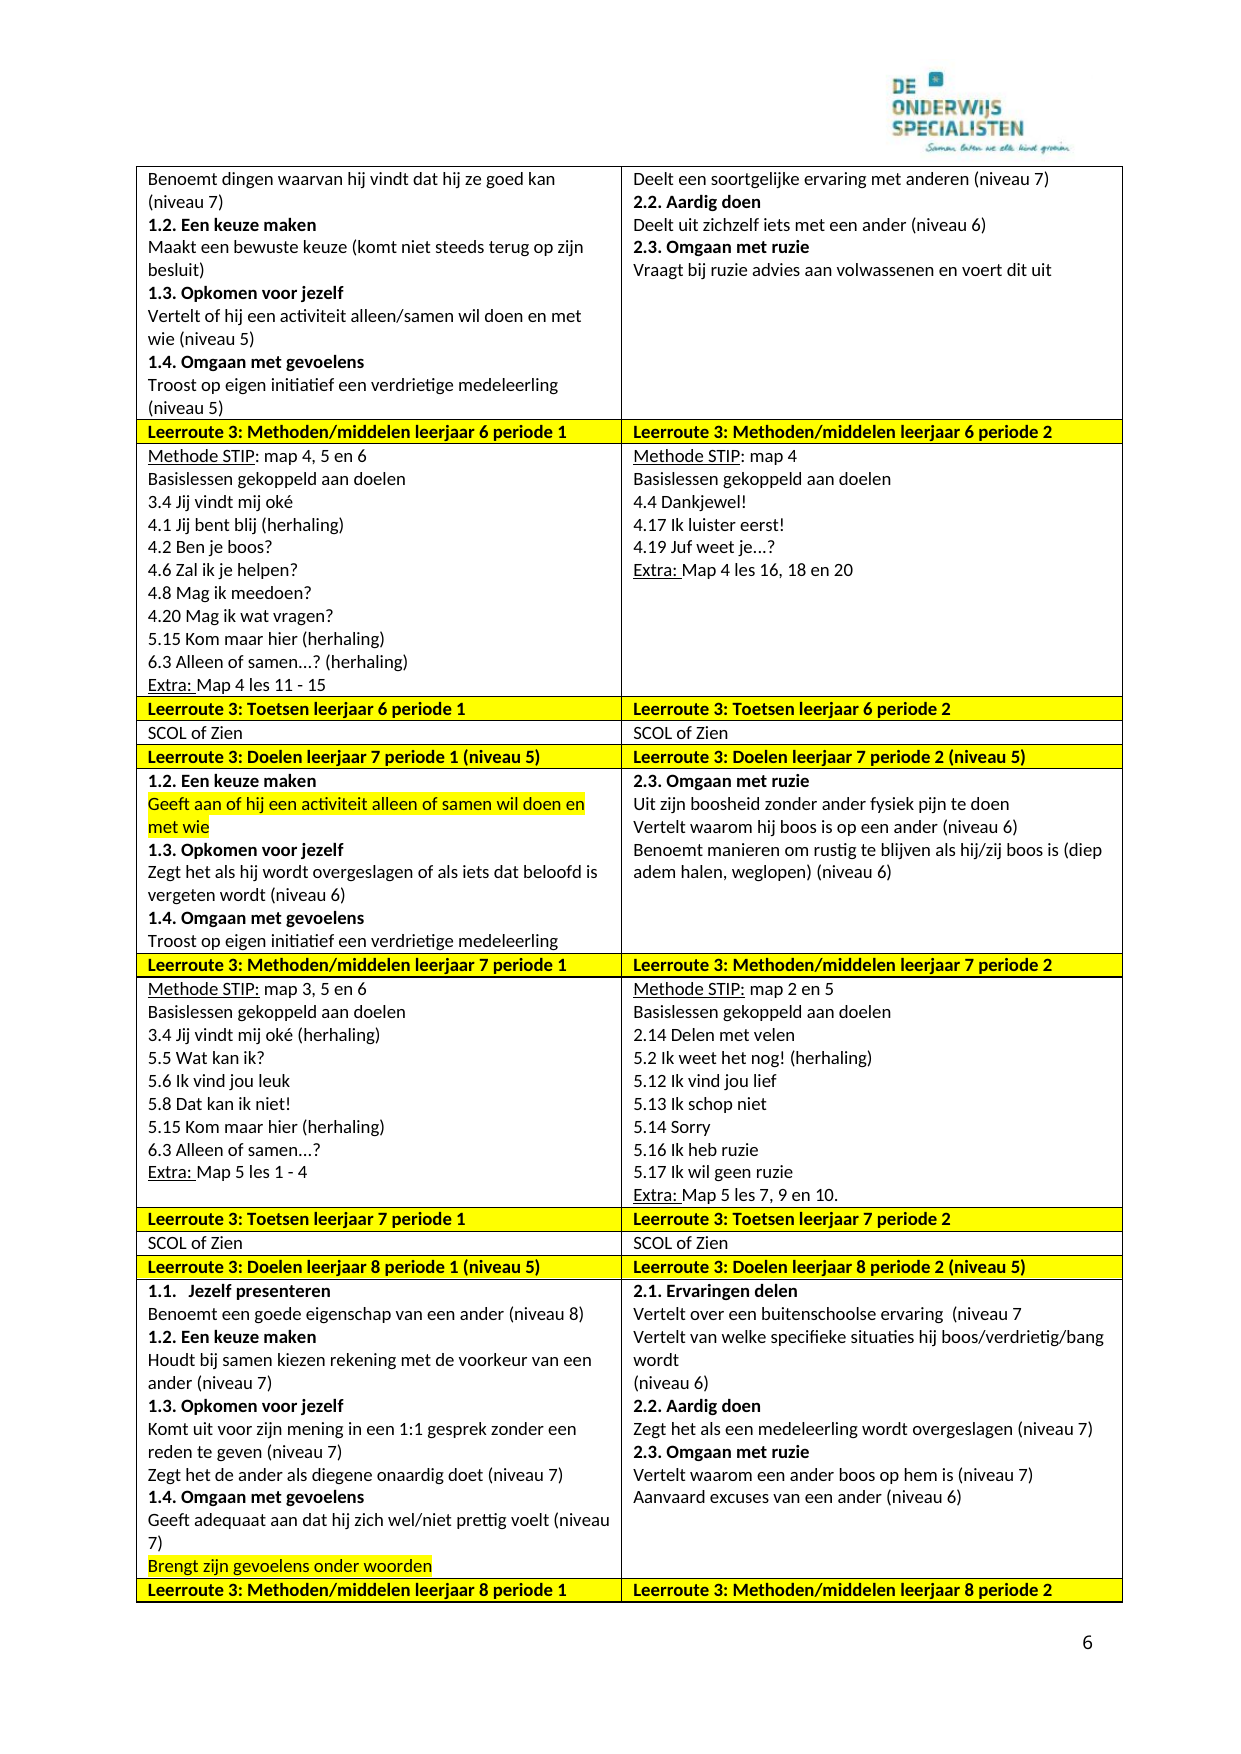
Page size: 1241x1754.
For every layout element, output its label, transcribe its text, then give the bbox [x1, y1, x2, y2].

table_cell Methode STIP: map 4 Basislessen gekoppeld aan doelen 4.4 Dankjewel! 4.17 Ik luister eerst! 4.19 Juf weet je...? Extra: Map 4 les 16, 18 en 20 [622, 444, 1122, 696]
table_cell Leerroute 3: Doelen leerjaar 7 periode 2 (niveau 5) [622, 745, 1122, 768]
table_cell 2.3. Omgaan met ruzie Uit zijn boosheid zonder ander fysiek pijn te doen Vertelt waarom hij boos is op een ander (niveau 6) Benoemt manieren om rustig te blijven als hij/zij boos is (diep adem halen, weglopen) (niveau 6) [622, 769, 1122, 952]
table_cell Leerroute 3: Toetsen leerjaar 6 periode 2 [622, 697, 1122, 720]
table_cell 2.1. Ervaringen delen Vertelt over een buitenschoolse ervaring (niveau 7 Vertelt van welke specifieke situaties hij boos/verdrietig/bang wordt (niveau 6) 2.2. Aardig doen Zegt het als een medeleerling wordt overgeslagen (niveau 7) 2.3. Omgaan met ruzie Vertelt waarom een ander boos op hem is (niveau 7) Aanvaard excuses van een ander (niveau 6) [622, 1280, 1122, 1577]
table_cell Methode STIP: map 3, 5 en 6 Basislessen gekoppeld aan doelen 3.4 Jij vindt mij oké (herhaling) 5.5 Wat kan ik? 5.6 Ik vind jou leuk 5.8 Dat kan ik niet! 5.15 Kom maar hier (herhaling) 6.3 Alleen of samen...? Extra: Map 5 les 1 - 4 [137, 978, 621, 1207]
picture [869, 59, 1093, 166]
table_cell Leerroute 3: Methoden/middelen leerjaar 7 periode 1 [137, 954, 621, 976]
table_cell Methode STIP: map 2 en 5 Basislessen gekoppeld aan doelen 2.14 Delen met velen 5.2 Ik weet het nog! (herhaling) 5.12 Ik vind jou lief 5.13 Ik schop niet 5.14 Sorry 5.16 Ik heb ruzie 5.17 Ik wil geen ruzie Extra: Map 5 les 7, 9 en 10. [622, 978, 1122, 1207]
table_cell Leerroute 3: Doelen leerjaar 7 periode 1 (niveau 5) [137, 745, 621, 768]
table_cell Leerroute 3: Toetsen leerjaar 7 periode 1 [137, 1208, 621, 1231]
table_cell Jezelf presenteren Benoemt een goede eigenschap van een ander (niveau 8) 1.2. Een keuze maken Houdt bij samen kiezen rekening met de voorkeur van een ander (niveau 7) 1.3. Opkomen voor jezelf Komt uit voor zijn mening in een 1:1 gesprek zonder een reden te geven (niveau 7) Zegt het de ander als diegene onaardig doet (niveau 7) 1.4. Omgaan met gevoelens Geeft adequaat aan dat hij zich wel/niet prettig voelt (niveau 7) Brengt zijn gevoelens onder woorden [137, 1280, 621, 1577]
table_cell Leerroute 3: Doelen leerjaar 8 periode 1 (niveau 5) [137, 1256, 621, 1278]
table_cell SCOL of Zien [137, 721, 621, 744]
table_cell Leerroute 3: Methoden/middelen leerjaar 6 periode 1 [137, 420, 621, 443]
table_cell Leerroute 3: Methoden/middelen leerjaar 8 periode 2 [622, 1579, 1122, 1601]
table_cell Leerroute 3: Methoden/middelen leerjaar 6 periode 2 [622, 420, 1122, 443]
table_cell 1.2. Een keuze maken Geeft aan of hij een activiteit alleen of samen wil doen en met wie 1.3. Opkomen voor jezelf Zegt het als hij wordt overgeslagen of als iets dat beloofd is vergeten wordt (niveau 6) 1.4. Omgaan met gevoelens Troost op eigen initiatief een verdrietige medeleerling [137, 769, 621, 952]
table_cell Leerroute 3: Toetsen leerjaar 7 periode 2 [622, 1208, 1122, 1231]
table_cell Leerroute 3: Doelen leerjaar 8 periode 2 (niveau 5) [622, 1256, 1122, 1278]
table_cell Leerroute 3: Toetsen leerjaar 6 periode 1 [137, 697, 621, 720]
table_cell SCOL of Zien [137, 1232, 621, 1254]
table_cell Leerroute 3: Methoden/middelen leerjaar 8 periode 1 [137, 1579, 621, 1601]
table_cell Methode STIP: map 4, 5 en 6 Basislessen gekoppeld aan doelen 3.4 Jij vindt mij oké 4.1 Jij bent blij (herhaling) 4.2 Ben je boos? 4.6 Zal ik je helpen? 4.8 Mag ik meedoen? 4.20 Mag ik wat vragen? 5.15 Kom maar hier (herhaling) 6.3 Alleen of samen...? (herhaling) Extra: Map 4 les 11 - 15 [137, 444, 621, 696]
table_cell SCOL of Zien [622, 1232, 1122, 1254]
table_cell SCOL of Zien [622, 721, 1122, 744]
table_cell Leerroute 3: Methoden/middelen leerjaar 7 periode 2 [622, 954, 1122, 976]
